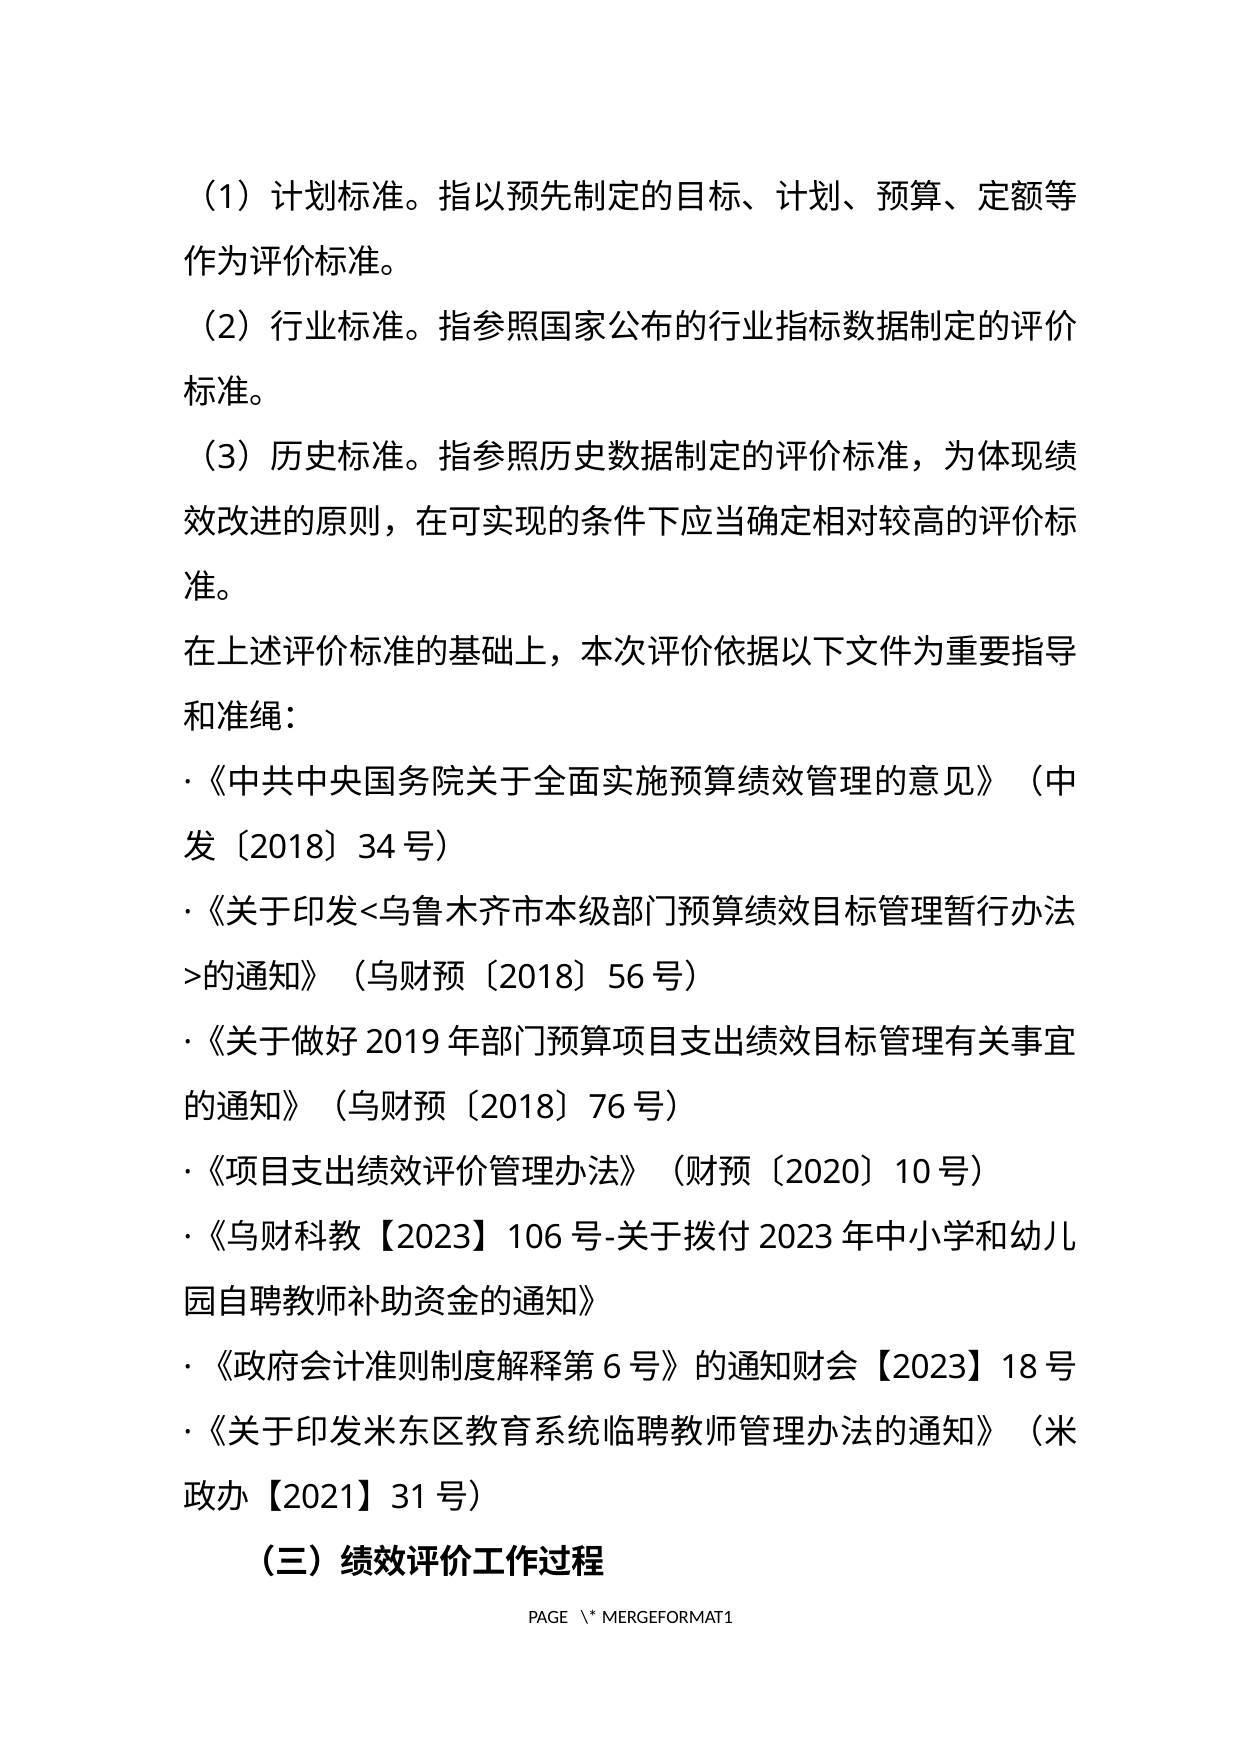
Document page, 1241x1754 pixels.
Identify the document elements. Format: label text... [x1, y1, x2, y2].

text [183, 162, 1078, 1527]
text （三）绩效评价工作过程 [183, 1527, 1078, 1592]
